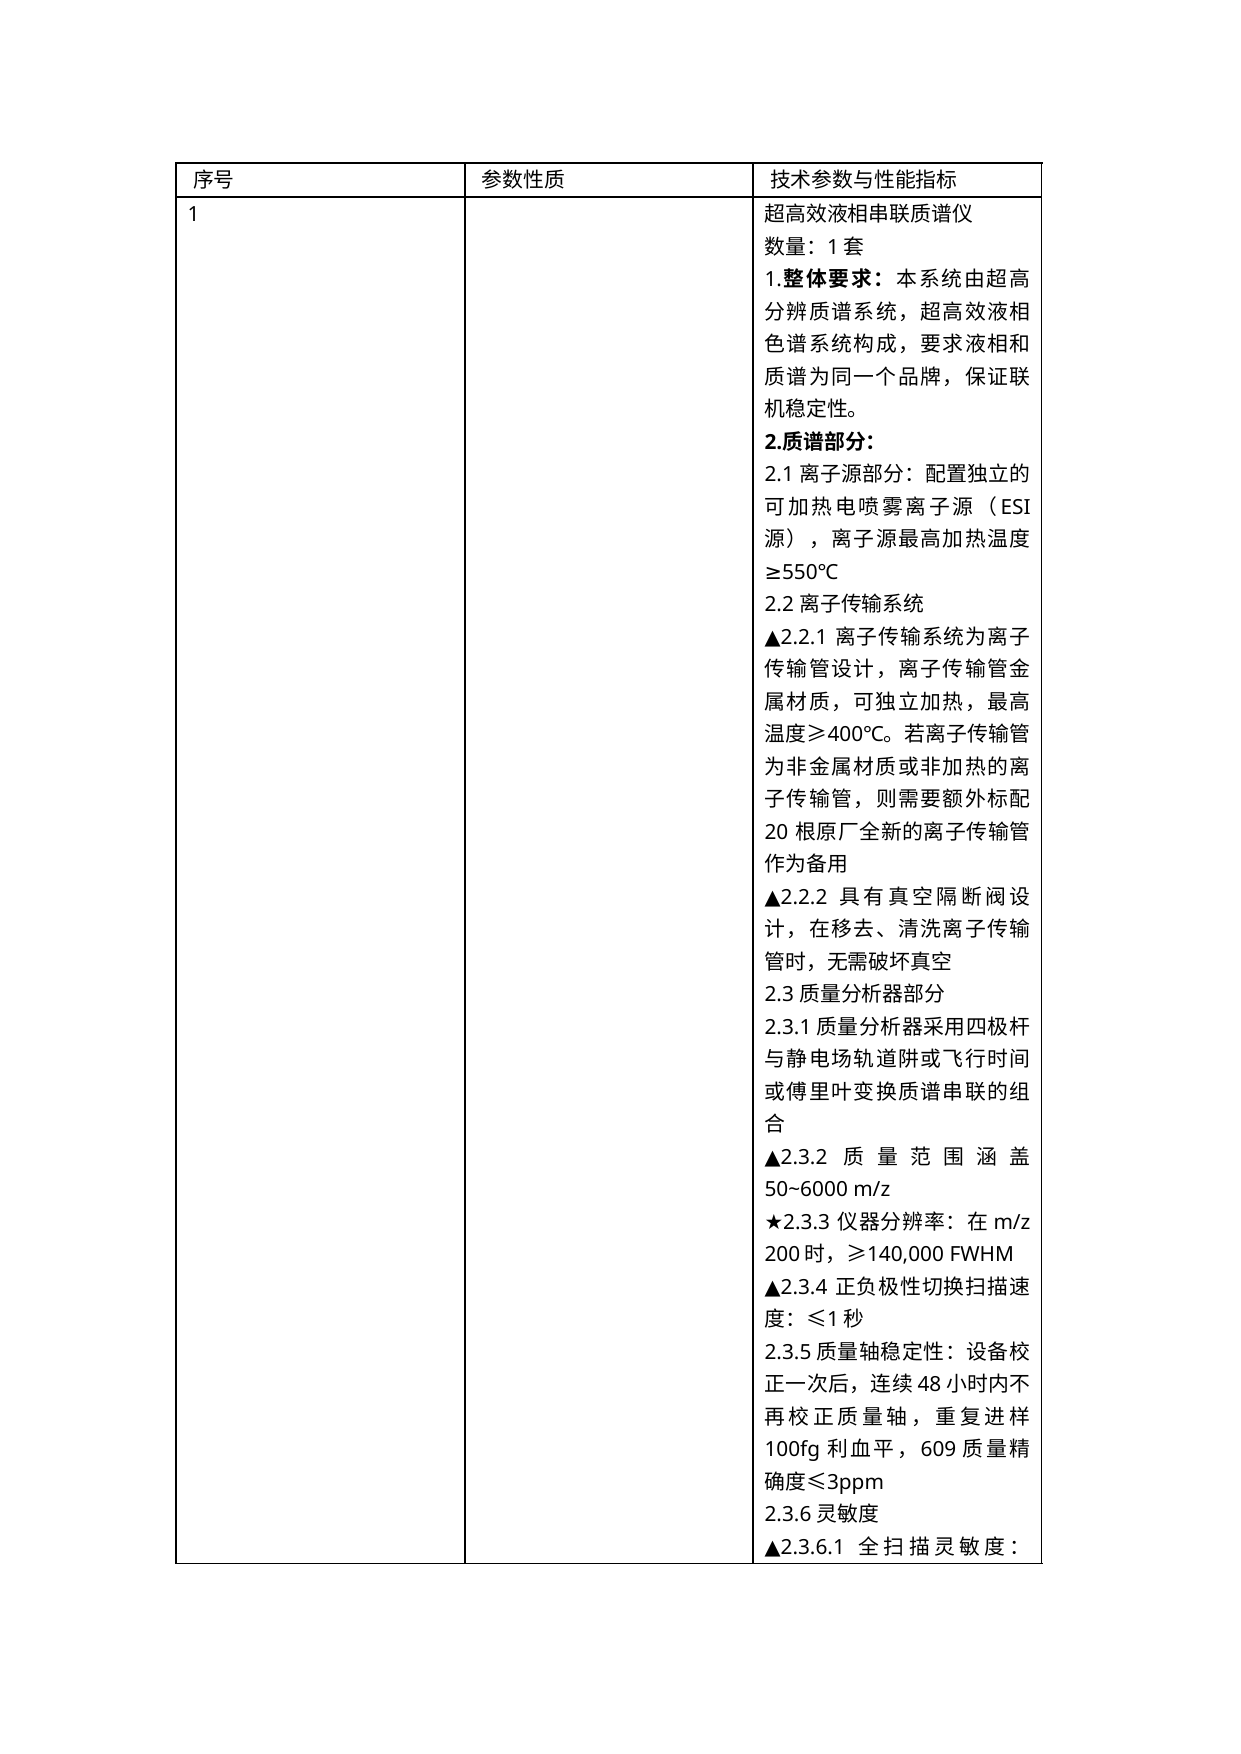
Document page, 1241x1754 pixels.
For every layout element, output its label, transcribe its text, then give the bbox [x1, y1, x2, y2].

table_cell [466, 198, 752, 1563]
table_header 序号 [177, 164, 464, 196]
table_header 参数性质 [466, 164, 752, 196]
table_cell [754, 198, 1041, 1563]
table_header 技术参数与性能指标 [754, 164, 1041, 196]
table_cell 1 [177, 198, 464, 1563]
